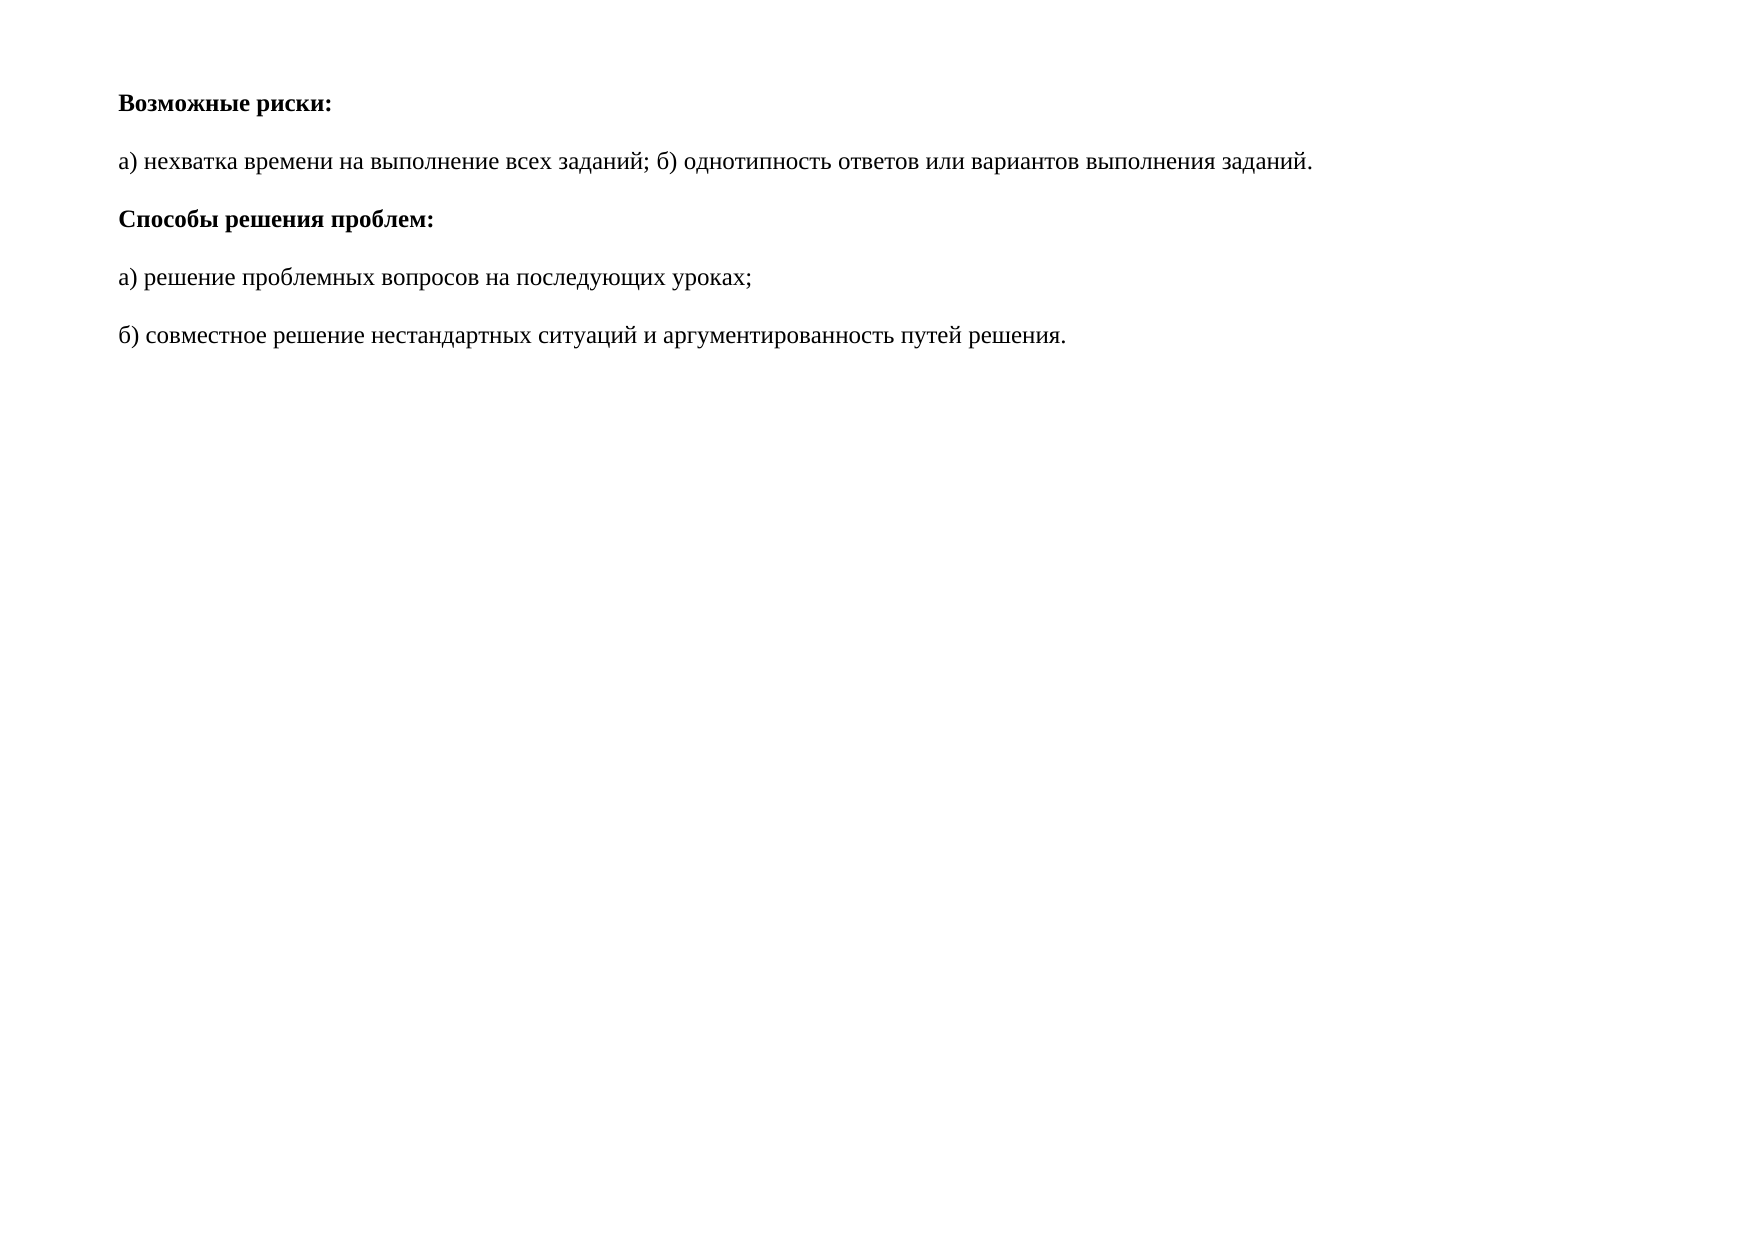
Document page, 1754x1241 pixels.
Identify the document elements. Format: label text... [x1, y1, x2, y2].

text а) нехватка времени на выполнение всех заданий; б) однотипность ответов или вариантов выполнения заданий. [118, 146, 1683, 175]
text Способы решения проблем: [118, 204, 1683, 233]
text а) решение проблемных вопросов на последующих уроках; [118, 262, 1683, 291]
text Возможные риски: [118, 88, 1683, 117]
text б) совместное решение нестандартных ситуаций и аргументированность путей решения. [118, 320, 1683, 349]
